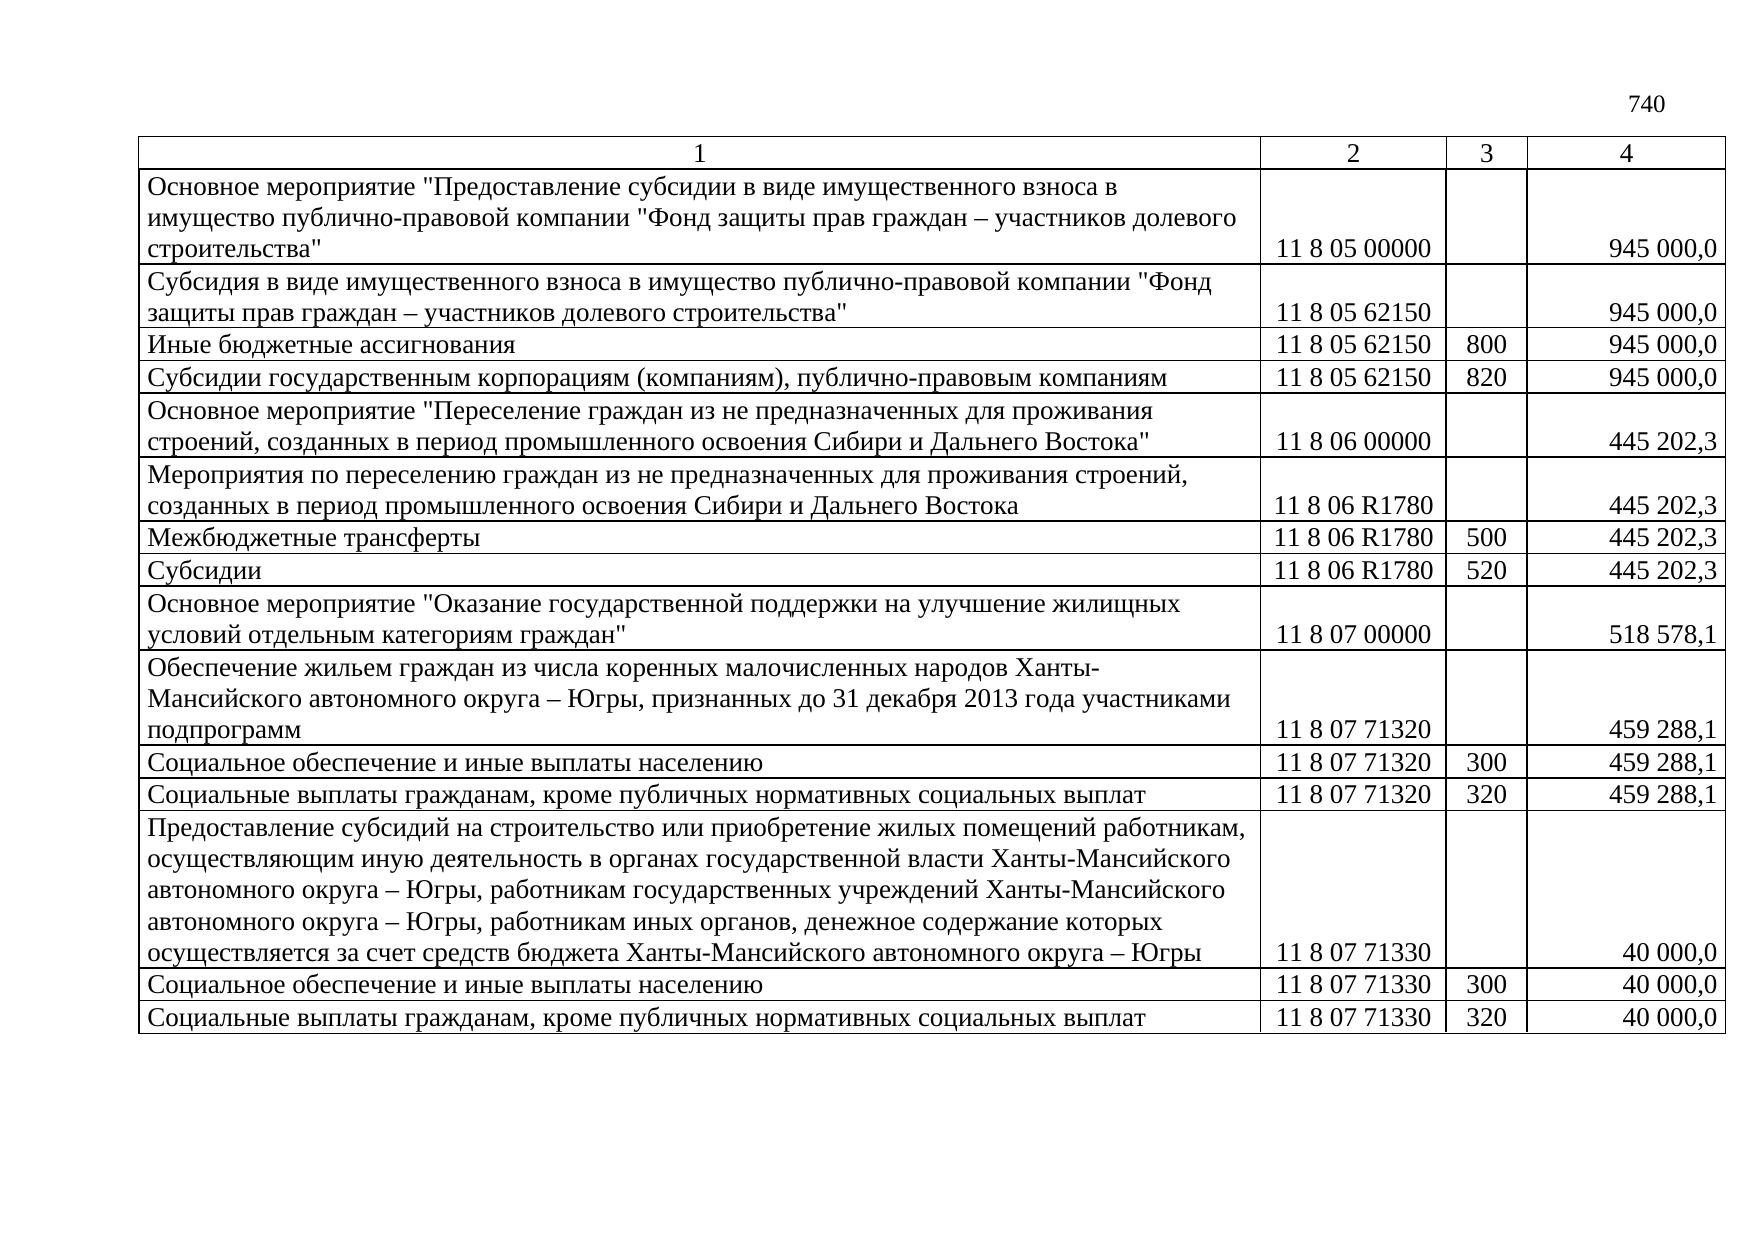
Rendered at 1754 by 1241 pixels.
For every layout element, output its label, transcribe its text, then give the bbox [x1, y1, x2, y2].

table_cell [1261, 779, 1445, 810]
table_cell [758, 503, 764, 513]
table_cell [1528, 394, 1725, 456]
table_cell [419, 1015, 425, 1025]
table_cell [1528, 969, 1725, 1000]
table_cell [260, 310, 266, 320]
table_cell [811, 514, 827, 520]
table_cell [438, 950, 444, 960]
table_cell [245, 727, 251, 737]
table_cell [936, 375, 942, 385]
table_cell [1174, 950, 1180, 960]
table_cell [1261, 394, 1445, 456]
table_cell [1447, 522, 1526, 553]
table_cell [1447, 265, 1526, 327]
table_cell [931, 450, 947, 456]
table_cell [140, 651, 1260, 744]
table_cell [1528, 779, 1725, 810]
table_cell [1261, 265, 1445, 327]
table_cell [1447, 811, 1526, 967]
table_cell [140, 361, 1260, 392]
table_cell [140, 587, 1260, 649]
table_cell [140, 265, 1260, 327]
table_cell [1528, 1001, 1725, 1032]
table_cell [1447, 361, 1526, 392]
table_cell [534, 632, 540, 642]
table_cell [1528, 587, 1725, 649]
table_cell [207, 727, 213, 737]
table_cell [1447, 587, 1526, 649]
table_header 1 [139, 137, 1260, 168]
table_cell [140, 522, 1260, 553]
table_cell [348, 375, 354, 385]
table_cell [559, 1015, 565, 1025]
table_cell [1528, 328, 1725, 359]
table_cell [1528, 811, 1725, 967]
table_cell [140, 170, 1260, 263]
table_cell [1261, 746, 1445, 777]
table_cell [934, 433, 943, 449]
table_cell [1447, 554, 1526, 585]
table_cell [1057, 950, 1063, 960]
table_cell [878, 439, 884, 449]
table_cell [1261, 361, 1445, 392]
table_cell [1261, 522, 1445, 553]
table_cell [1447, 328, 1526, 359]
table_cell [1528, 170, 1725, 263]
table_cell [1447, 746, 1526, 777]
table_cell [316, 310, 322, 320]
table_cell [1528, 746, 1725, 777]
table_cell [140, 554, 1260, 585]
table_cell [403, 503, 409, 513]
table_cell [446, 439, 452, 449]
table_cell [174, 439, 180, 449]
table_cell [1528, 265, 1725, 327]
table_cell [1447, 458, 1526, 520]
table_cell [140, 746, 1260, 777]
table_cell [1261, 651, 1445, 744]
table_header 4 [1528, 137, 1725, 168]
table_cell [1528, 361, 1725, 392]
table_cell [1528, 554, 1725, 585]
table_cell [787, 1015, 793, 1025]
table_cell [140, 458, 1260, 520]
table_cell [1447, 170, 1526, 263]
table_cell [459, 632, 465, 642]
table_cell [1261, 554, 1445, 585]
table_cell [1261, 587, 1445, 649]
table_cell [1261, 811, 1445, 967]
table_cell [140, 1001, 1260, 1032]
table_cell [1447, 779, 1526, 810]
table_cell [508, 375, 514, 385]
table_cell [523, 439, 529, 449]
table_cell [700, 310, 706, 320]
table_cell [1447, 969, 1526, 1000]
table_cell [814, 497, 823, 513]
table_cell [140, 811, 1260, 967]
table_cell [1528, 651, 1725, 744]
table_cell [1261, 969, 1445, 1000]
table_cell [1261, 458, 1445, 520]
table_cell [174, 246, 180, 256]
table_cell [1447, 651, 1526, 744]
table_header 2 [1261, 137, 1446, 168]
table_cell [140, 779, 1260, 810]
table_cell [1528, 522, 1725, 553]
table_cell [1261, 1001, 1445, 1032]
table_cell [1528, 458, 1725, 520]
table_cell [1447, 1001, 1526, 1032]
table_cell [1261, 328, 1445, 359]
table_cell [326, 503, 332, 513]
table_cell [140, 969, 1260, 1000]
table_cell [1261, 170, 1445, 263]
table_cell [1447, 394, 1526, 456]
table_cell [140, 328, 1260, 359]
table_header 3 [1447, 137, 1527, 168]
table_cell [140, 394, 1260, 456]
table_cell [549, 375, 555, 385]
